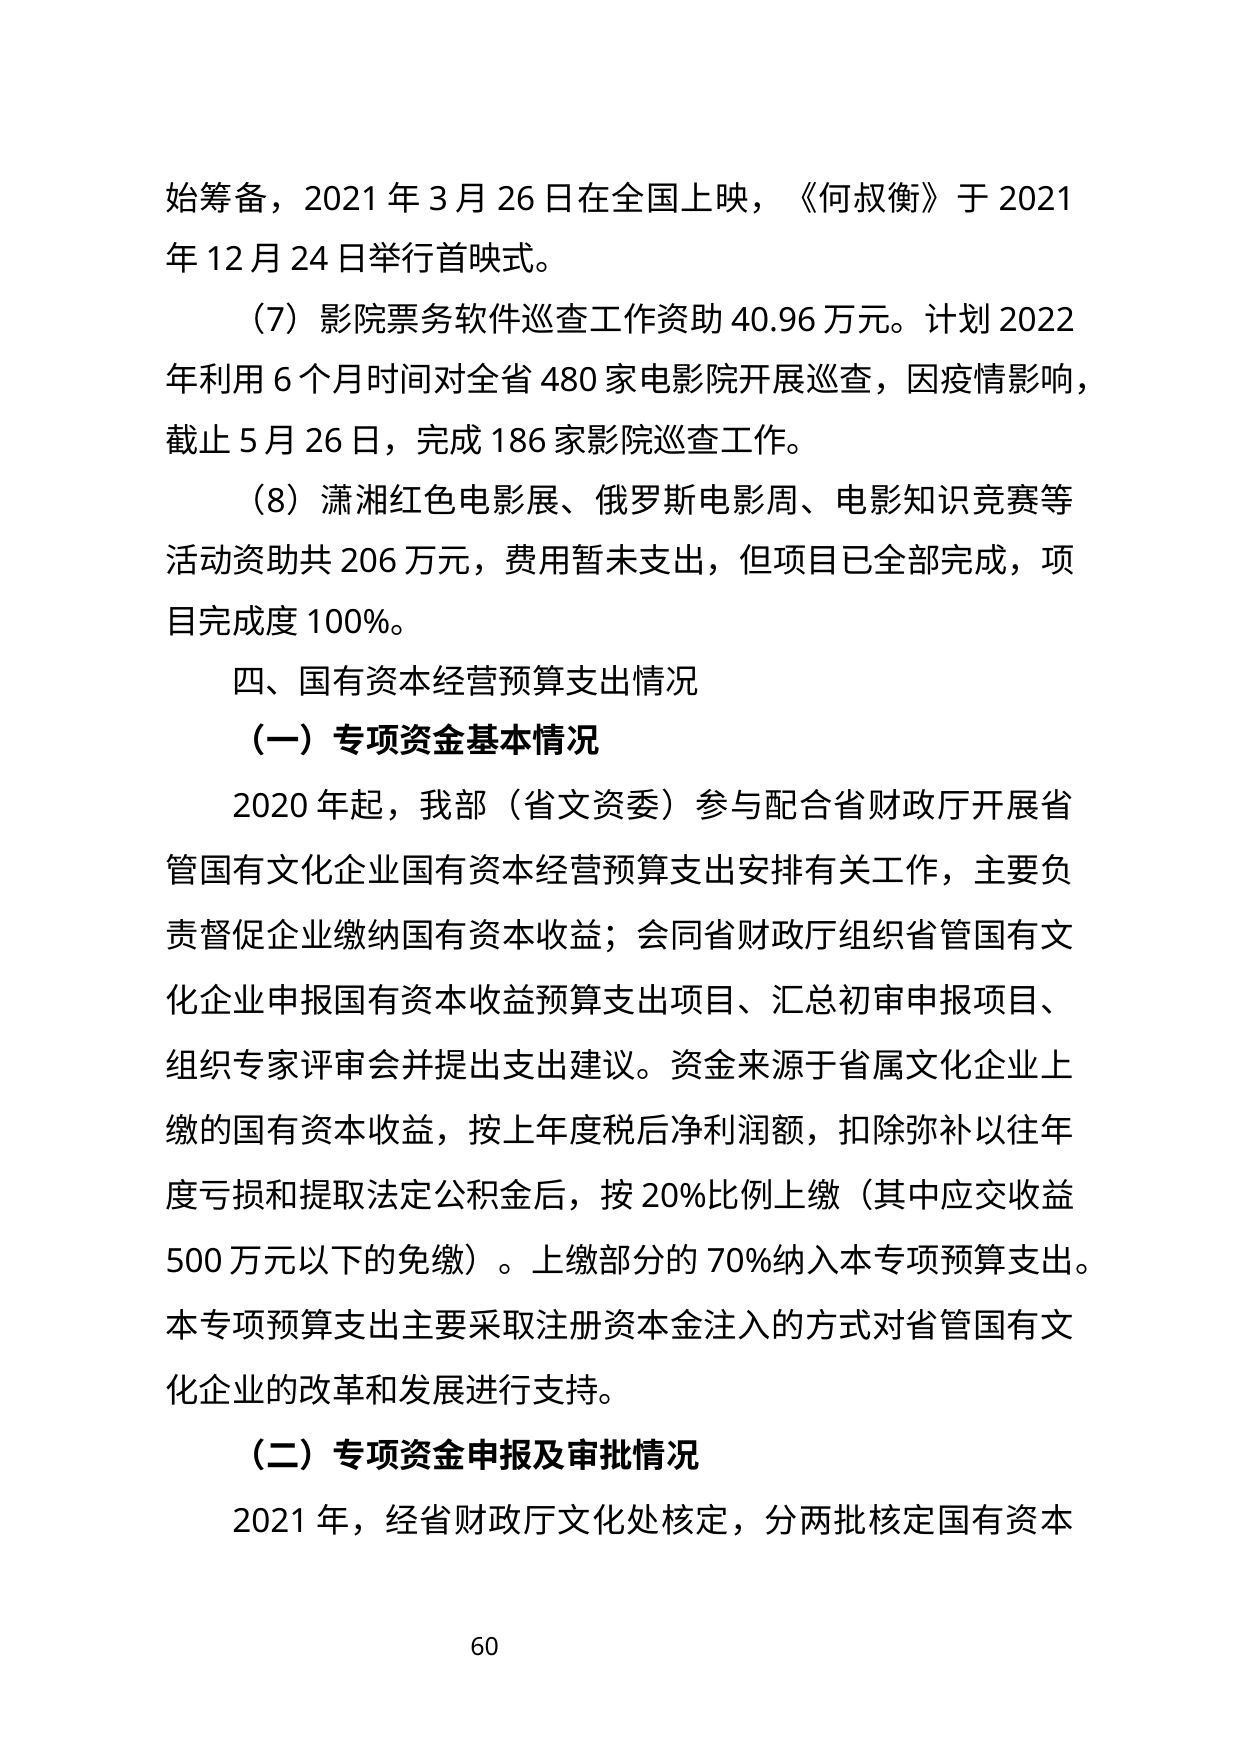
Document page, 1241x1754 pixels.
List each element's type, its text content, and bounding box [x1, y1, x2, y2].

text （8）潇湘红色电影展、俄罗斯电影周、电影知识竞赛等活动资助共206万元，费用暂未支出，但项目已全部完成，项目完成度100%。 [165, 464, 1075, 645]
subtitle （一）专项资金基本情况 [165, 706, 1075, 771]
subtitle 四、国有资本经营预算支出情况 [165, 645, 1075, 706]
subtitle （二）专项资金申报及审批情况 [165, 1421, 1075, 1486]
text 2020年起，我部（省文资委）参与配合省财政厅开展省管国有文化企业国有资本经营预算支出安排有关工作，主要负责督促企业缴纳国有资本收益；会同省财政厅组织省管国有文化企业申报国有资本收益预算支出项目、汇总初审申报项目、组织专家评审会并提出支出建议。资金来源于省属文化企业上缴的国有资本收益，按上年度税后净利润额，扣除弥补以往年度亏损和提取法定公积金后，按20%比例上缴（其中应交收益500万元以下的免缴）。上缴部分的70%纳入本专项预算支出。本专项预算支出主要采取注册资本金注入的方式对省管国有文化企业的改革和发展进行支持。 [165, 771, 1075, 1421]
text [165, 1486, 1075, 1551]
text （7）影院票务软件巡查工作资助40.96万元。计划2022年利用6个月时间对全省480家电影院开展巡查，因疫情影响，截止5月26日，完成186家影院巡查工作。 [165, 283, 1075, 464]
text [165, 162, 1075, 283]
